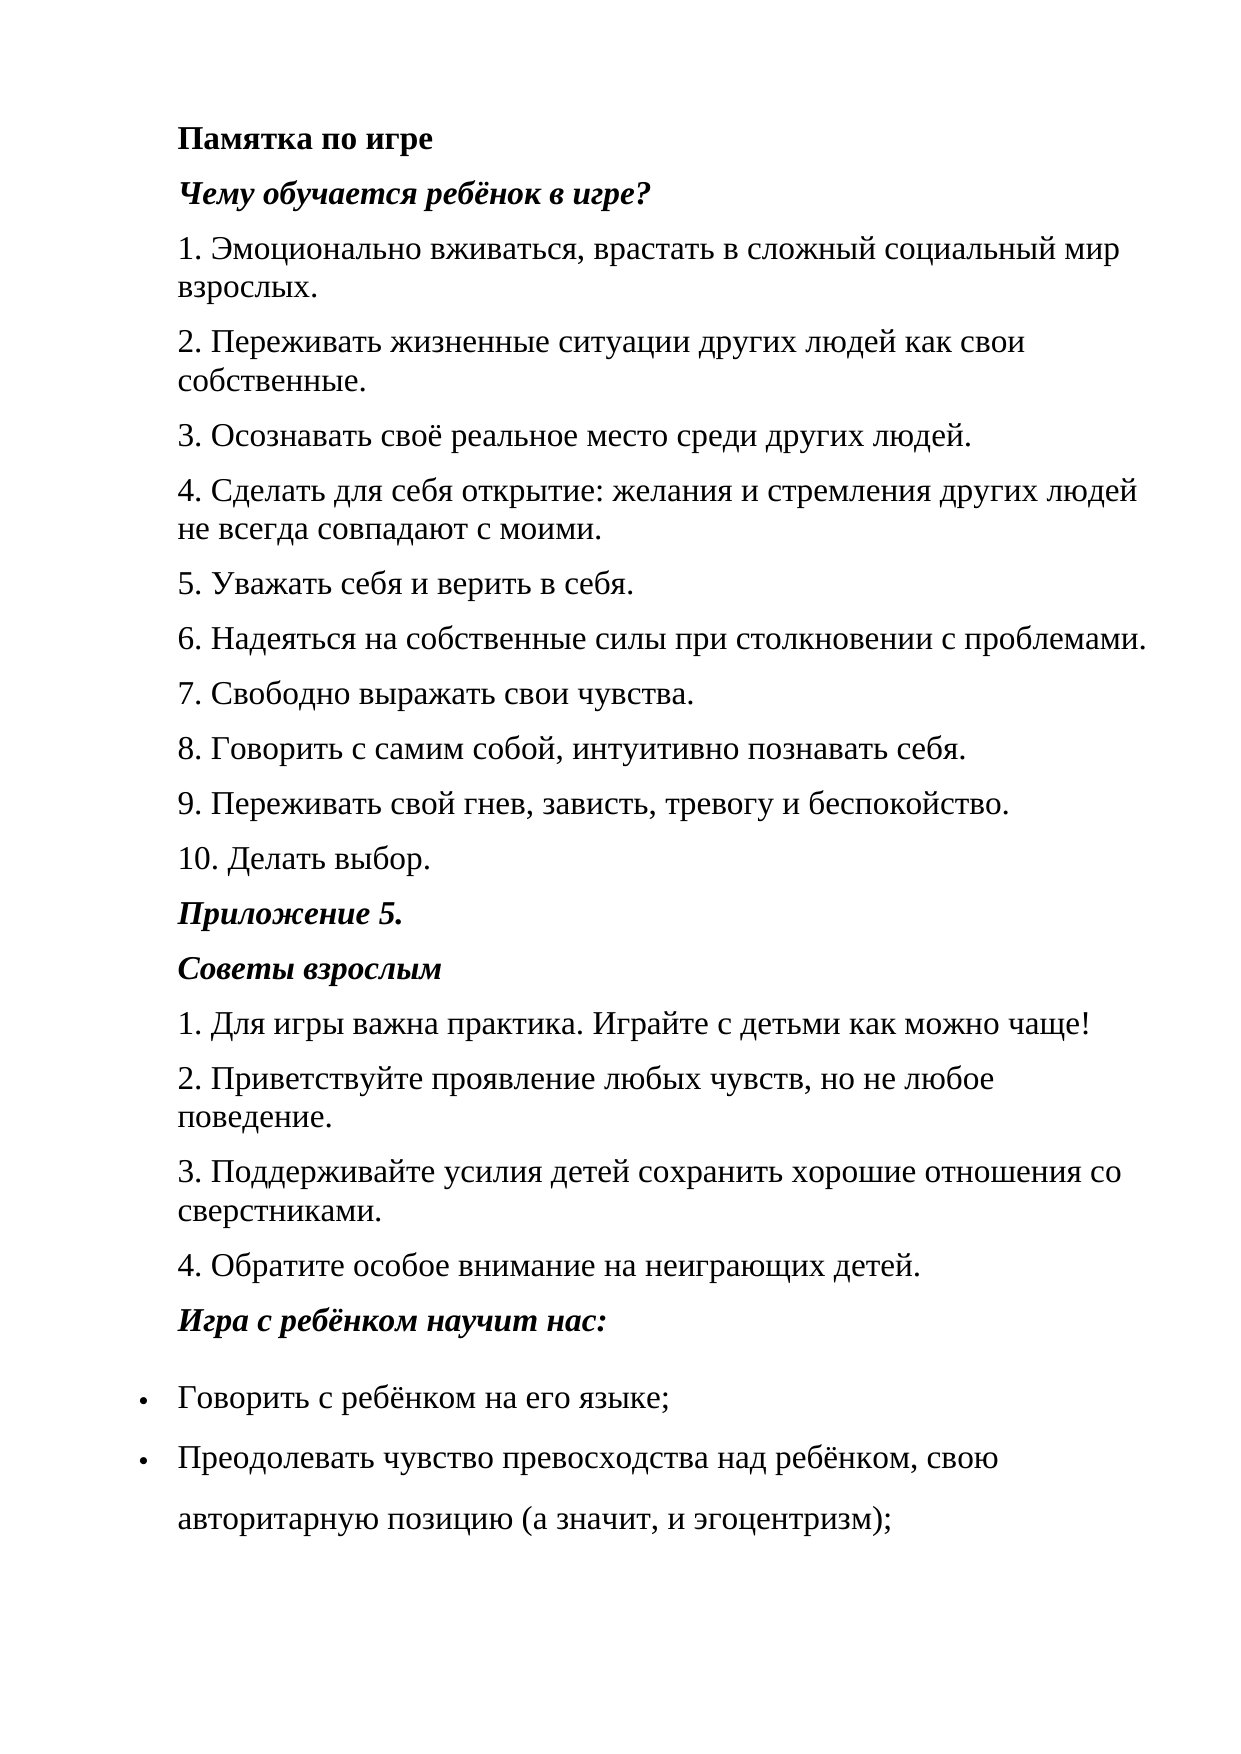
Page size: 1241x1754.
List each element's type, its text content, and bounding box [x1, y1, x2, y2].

text Игра с ребёнком научит нас: [177, 1300, 1152, 1338]
list Преодолевать чувство превосходства над ребёнком, свою авторитарную позицию (а значит, и эгоцентризм); [140, 1415, 1152, 1537]
text 8. Говорить с самим собой, интуитивно познавать себя. [177, 728, 1152, 766]
text Чему обучается ребёнок в игре? [177, 173, 1152, 211]
text 2. Переживать жизненные ситуации других людей как свои собственные. [177, 321, 1152, 398]
text 5. Уважать себя и верить в себя. [177, 563, 1152, 601]
text Приложение 5. [177, 893, 1152, 931]
text 2. Приветствуйте проявление любых чувств, но не любое поведение. [177, 1058, 1152, 1135]
text 3. Поддерживайте усилия детей сохранить хорошие отношения со сверстниками. [177, 1151, 1152, 1228]
text Советы взрослым [177, 948, 1152, 986]
text 1. Эмоционально вживаться, врастать в сложный социальный мир взрослых. [177, 228, 1152, 305]
text 4. Обратите особое внимание на неиграющих детей. [177, 1245, 1152, 1283]
text 7. Свободно выражать свои чувства. [177, 673, 1152, 711]
text 4. Сделать для себя открытие: желания и стремления других людей не всегда совпадают с моими. [177, 470, 1152, 546]
text Памятка по игре [177, 118, 1152, 156]
text 1. Для игры важна практика. Играйте с детьми как можно чаще! [177, 1003, 1152, 1041]
text 3. Осознавать своё реальное место среди других людей. [177, 415, 1152, 453]
list Говорить с ребёнком на его языке; [140, 1355, 1152, 1415]
text 10. Делать выбор. [177, 838, 1152, 876]
text 9. Переживать свой гнев, зависть, тревогу и беспокойство. [177, 783, 1152, 821]
text 6. Надеяться на собственные силы при столкновении с проблемами. [177, 618, 1152, 656]
